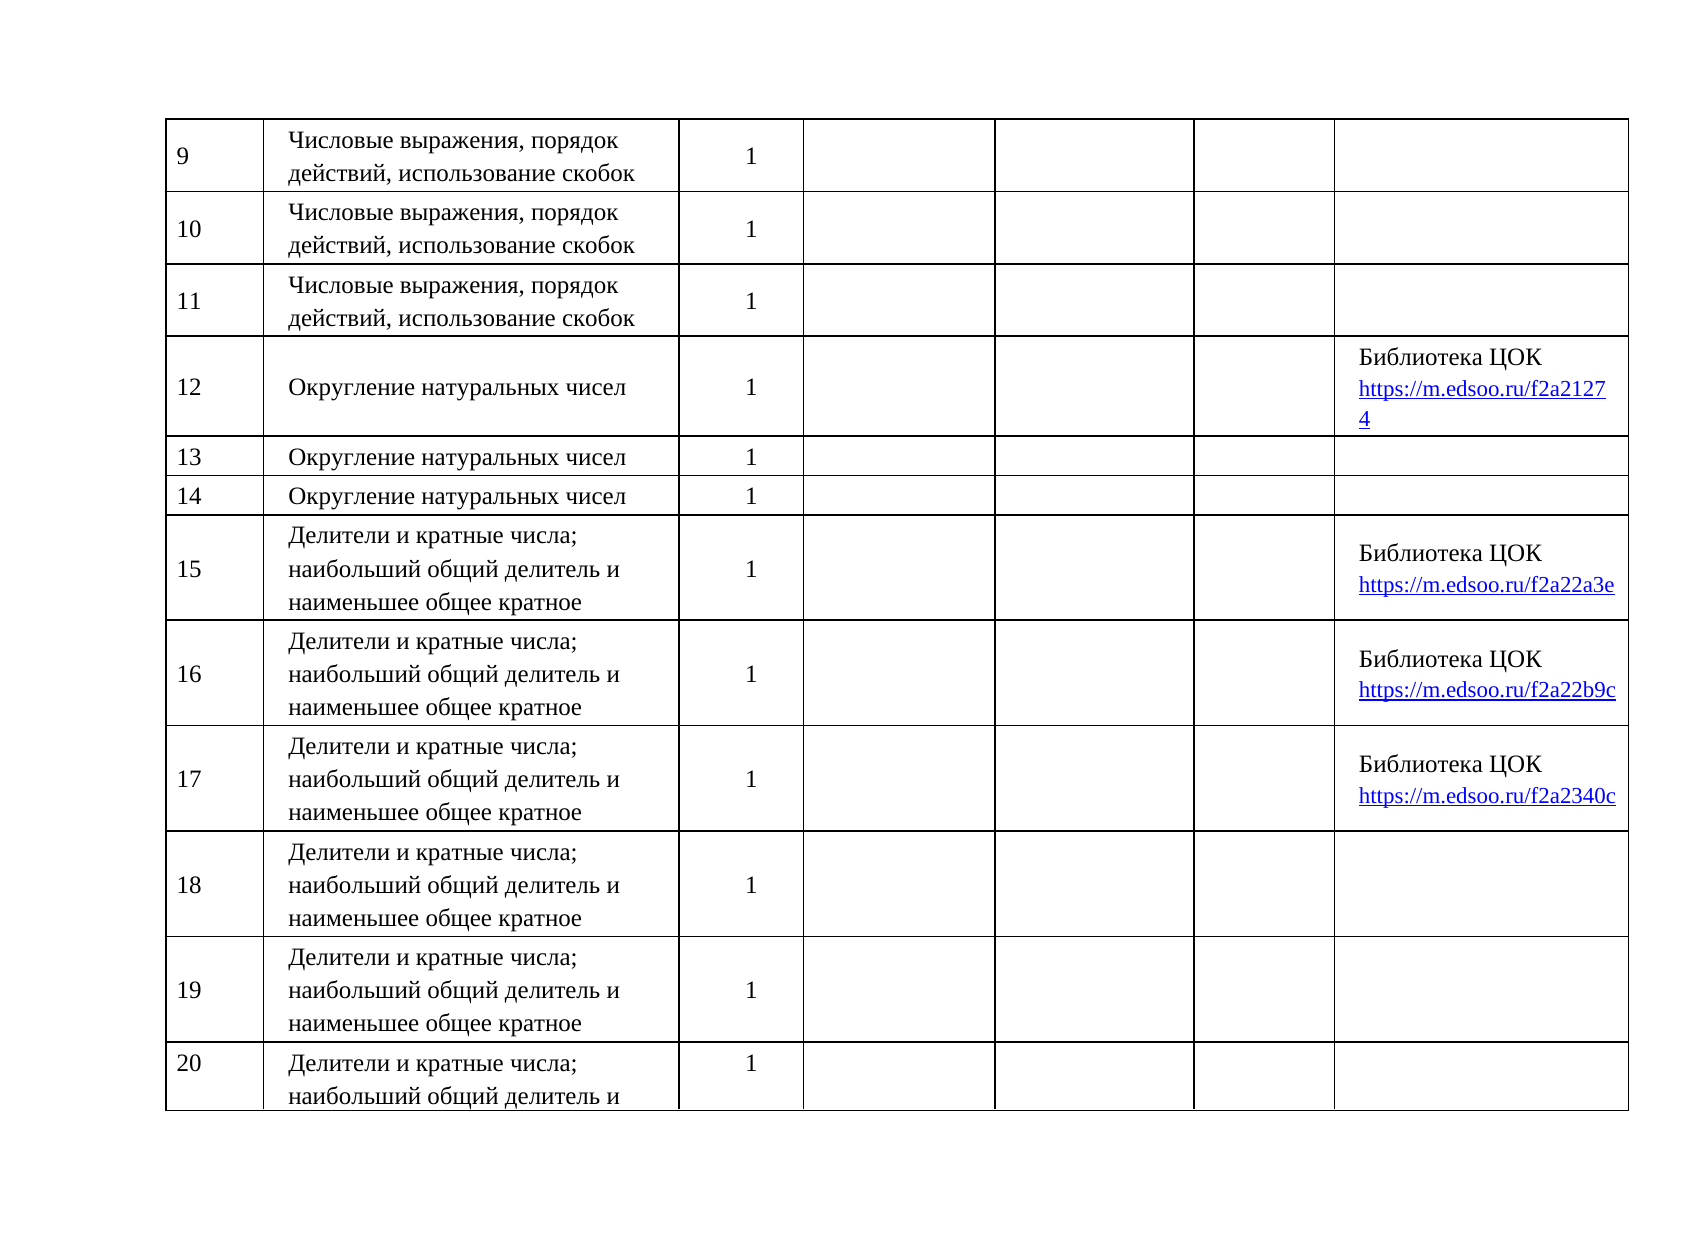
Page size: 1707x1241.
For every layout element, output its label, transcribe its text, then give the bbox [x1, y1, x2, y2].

table_cell [1195, 937, 1334, 1041]
table_cell [804, 621, 994, 725]
table_cell 11 [167, 265, 263, 335]
table_cell 16 [167, 621, 263, 725]
table_cell [1335, 937, 1628, 1041]
table_cell [1195, 437, 1334, 474]
table_cell Библиотека ЦОК https://m.edsoo.ru/f2a2340c [1335, 726, 1628, 830]
table_cell 1 [680, 437, 803, 474]
table_cell [996, 337, 1193, 435]
table_cell 10 [167, 192, 263, 263]
table_cell 12 [167, 337, 263, 435]
table_cell 1 [680, 192, 803, 263]
table_cell Делители и кратные числа; наибольший общий делитель и наименьшее общее кратное [264, 832, 678, 936]
table_cell 1 [680, 337, 803, 435]
table_cell [1195, 832, 1334, 936]
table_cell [264, 937, 678, 1041]
table_cell [996, 120, 1193, 191]
table_cell [1195, 621, 1334, 725]
table_cell [804, 192, 994, 263]
table_cell Округление натуральных чисел [264, 476, 678, 514]
table_cell [1195, 1043, 1334, 1109]
table_cell 9 [167, 120, 263, 191]
table_cell [1335, 832, 1628, 936]
table_cell [996, 832, 1193, 936]
table_cell 1 [680, 726, 803, 830]
table_cell [804, 120, 994, 191]
table_cell [1195, 192, 1334, 263]
table_cell [1195, 726, 1334, 830]
table_cell [996, 516, 1193, 619]
table_cell Делители и кратные числа; наибольший общий делитель и наименьшее общее кратное [264, 726, 678, 830]
table_cell [1335, 265, 1628, 335]
table_cell [1335, 476, 1628, 514]
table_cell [264, 120, 678, 191]
table_cell 1 [680, 516, 803, 619]
table_cell 1 [680, 265, 803, 335]
table_cell [804, 1043, 994, 1109]
table_cell [804, 937, 994, 1041]
table_cell Библиотека ЦОК https://m.edsoo.ru/f2a21274 [1335, 337, 1628, 435]
table_cell [804, 476, 994, 514]
table_cell 1 [680, 621, 803, 725]
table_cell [264, 192, 678, 263]
table_cell [804, 832, 994, 936]
table_cell [1195, 516, 1334, 619]
table_cell [1335, 1043, 1628, 1109]
table_cell Округление натуральных чисел [264, 437, 678, 474]
table_cell [996, 726, 1193, 830]
table_cell [996, 621, 1193, 725]
table_cell [996, 192, 1193, 263]
table_cell 20 [167, 1043, 263, 1109]
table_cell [264, 1043, 678, 1109]
table_cell [1195, 265, 1334, 335]
table_cell [1335, 437, 1628, 474]
table_cell [996, 1043, 1193, 1109]
table_cell 1 [680, 1043, 803, 1109]
table_cell Библиотека ЦОК https://m.edsoo.ru/f2a22a3e [1335, 516, 1628, 619]
table_cell [1335, 192, 1628, 263]
table_cell [996, 265, 1193, 335]
table_cell 1 [680, 120, 803, 191]
table_cell 1 [680, 476, 803, 514]
table_cell [1195, 337, 1334, 435]
table_cell Библиотека ЦОК https://m.edsoo.ru/f2a22b9c [1335, 621, 1628, 725]
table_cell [264, 265, 678, 335]
table_cell [804, 337, 994, 435]
table_cell 18 [167, 832, 263, 936]
table_cell 1 [680, 937, 803, 1041]
table_cell [996, 437, 1193, 474]
table_cell [804, 726, 994, 830]
table_cell [1195, 476, 1334, 514]
table_cell [804, 516, 994, 619]
table_cell Делители и кратные числа; наибольший общий делитель и наименьшее общее кратное [264, 516, 678, 619]
table_cell Округление натуральных чисел [264, 337, 678, 435]
table_cell 1 [680, 832, 803, 936]
table_cell 13 [167, 437, 263, 474]
table_cell [996, 476, 1193, 514]
table_cell [804, 265, 994, 335]
table_cell [804, 437, 994, 474]
table_cell [1335, 120, 1628, 191]
table_cell [1195, 120, 1334, 191]
table_cell 19 [167, 937, 263, 1041]
table_cell Делители и кратные числа; наибольший общий делитель и наименьшее общее кратное [264, 621, 678, 725]
table_cell [996, 937, 1193, 1041]
table_cell 15 [167, 516, 263, 619]
table_cell 17 [167, 726, 263, 830]
table_cell 14 [167, 476, 263, 514]
